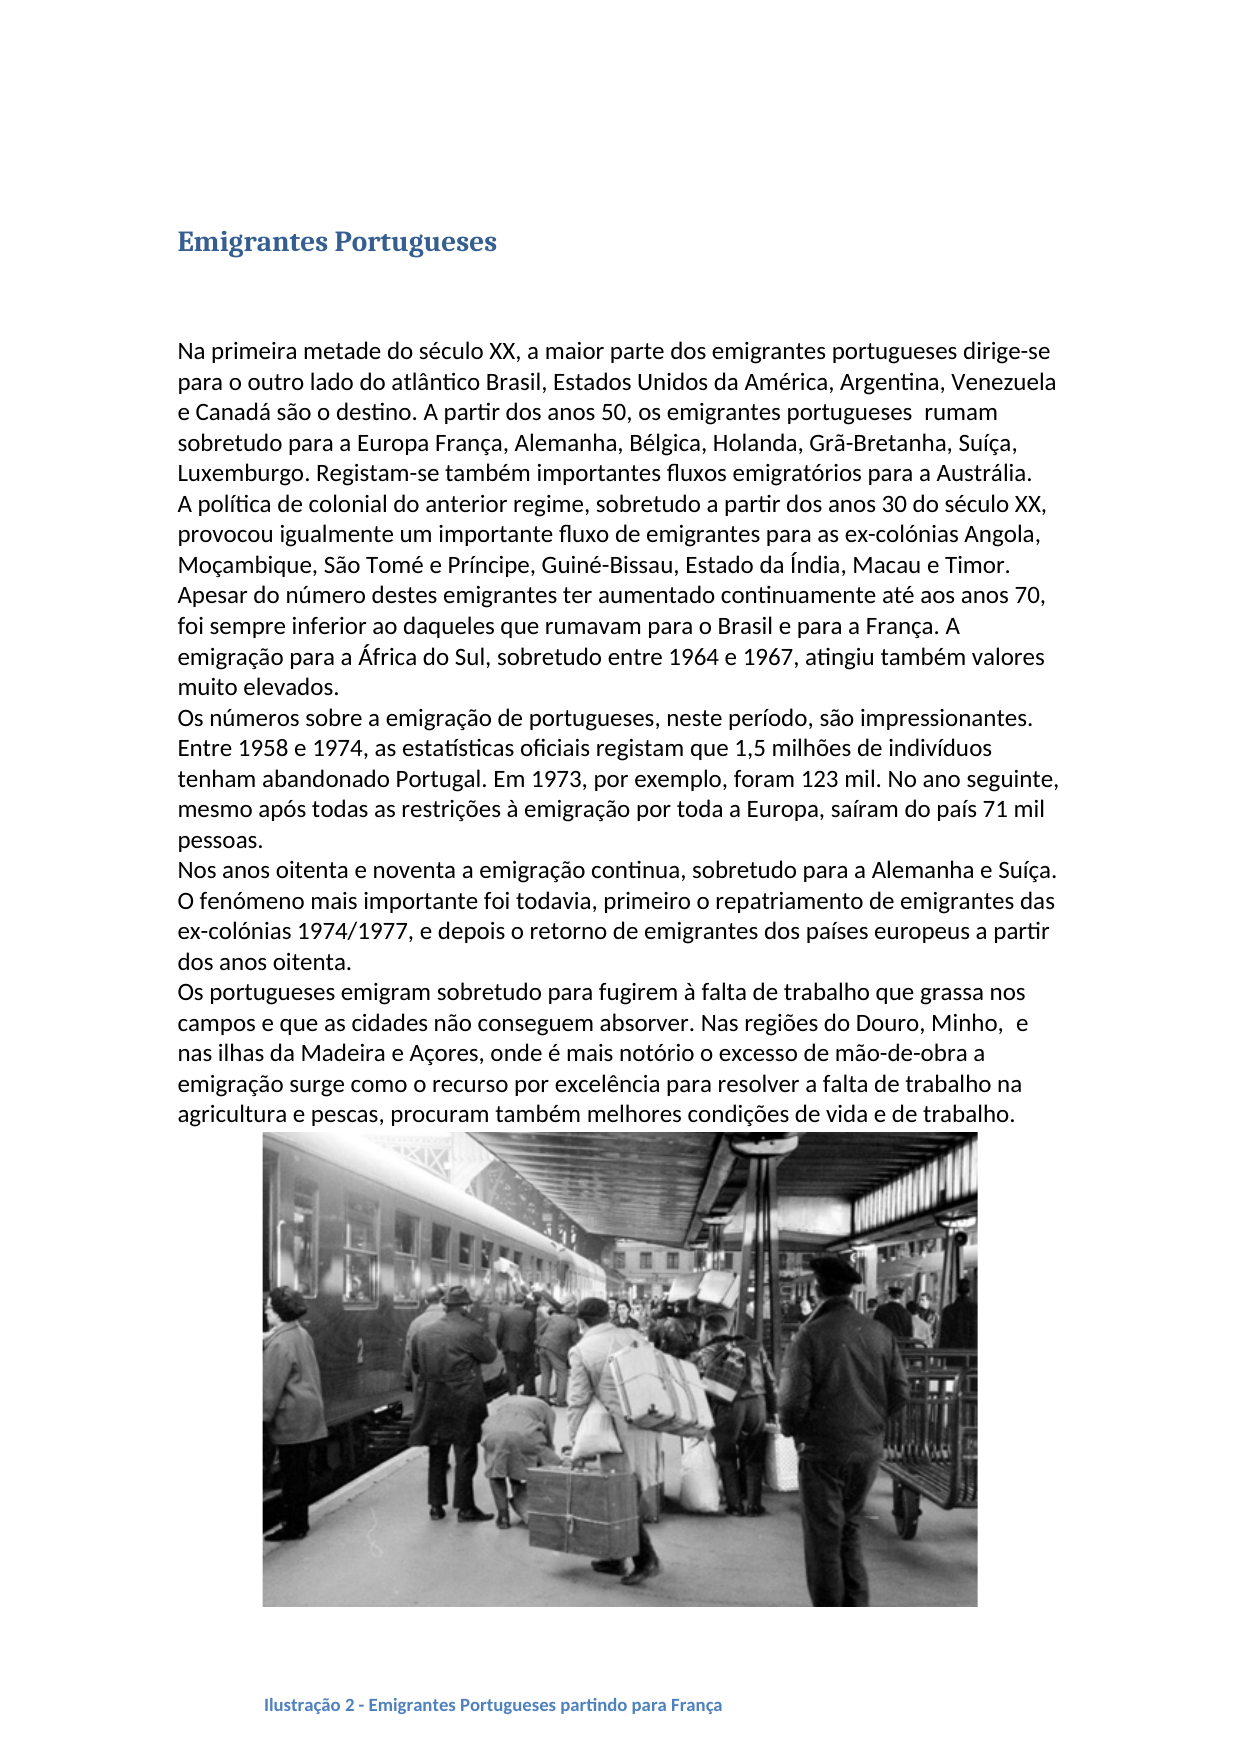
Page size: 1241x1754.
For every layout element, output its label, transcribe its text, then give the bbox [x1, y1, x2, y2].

text A política de colonial do anterior regime, sobretudo a partir dos anos 30 do século XX, provocou igualmente um importante fluxo de emigrantes para as ex-colónias Angola, Moçambique, São Tomé e Príncipe, Guiné-Bissau, Estado da Índia, Macau e Timor. Apesar do número destes emigrantes ter aumentado continuamente até aos anos 70, foi sempre inferior ao daqueles que rumavam para o Brasil e para a França. A emigração para a África do Sul, sobretudo entre 1964 e 1967, atingiu também valores muito elevados. [177, 488, 1063, 702]
text Os números sobre a emigração de portugueses, neste período, são impressionantes. Entre 1958 e 1974, as estatísticas oficiais registam que 1,5 milhões de indivíduos tenham abandonado Portugal. Em 1973, por exemplo, foram 123 mil. No ano seguinte, mesmo após todas as restrições à emigração por toda a Europa, saíram do país 71 mil pessoas. [177, 702, 1063, 854]
text Na primeira metade do século XX, a maior parte dos emigrantes portugueses dirige-se para o outro lado do atlântico Brasil, Estados Unidos da América, Argentina, Venezuela e Canadá são o destino. A partir dos anos 50, os emigrantes portugueses rumam sobretudo para a Europa França, Alemanha, Bélgica, Holanda, Grã-Bretanha, Suíça, Luxemburgo. Registam-se também importantes fluxos emigratórios para a Austrália. [177, 335, 1063, 488]
picture [262, 1132, 978, 1607]
text Nos anos oitenta e noventa a emigração continua, sobretudo para a Alemanha e Suíça. O fenómeno mais importante foi todavia, primeiro o repatriamento de emigrantes das ex-colónias 1974/1977, e depois o retorno de emigrantes dos países europeus a partir dos anos oitenta. [177, 854, 1063, 976]
text Os portugueses emigram sobretudo para fugirem à falta de trabalho que grassa nos campos e que as cidades não conseguem absorver. Nas regiões do Douro, Minho, e nas ilhas da Madeira e Açores, onde é mais notório o excesso de mão-de-obra a emigração surge como o recurso por excelência para resolver a falta de trabalho na agricultura e pescas, procuram também melhores condições de vida e de trabalho. [177, 976, 1063, 1129]
subtitle Emigrantes Portugueses [177, 226, 1063, 259]
